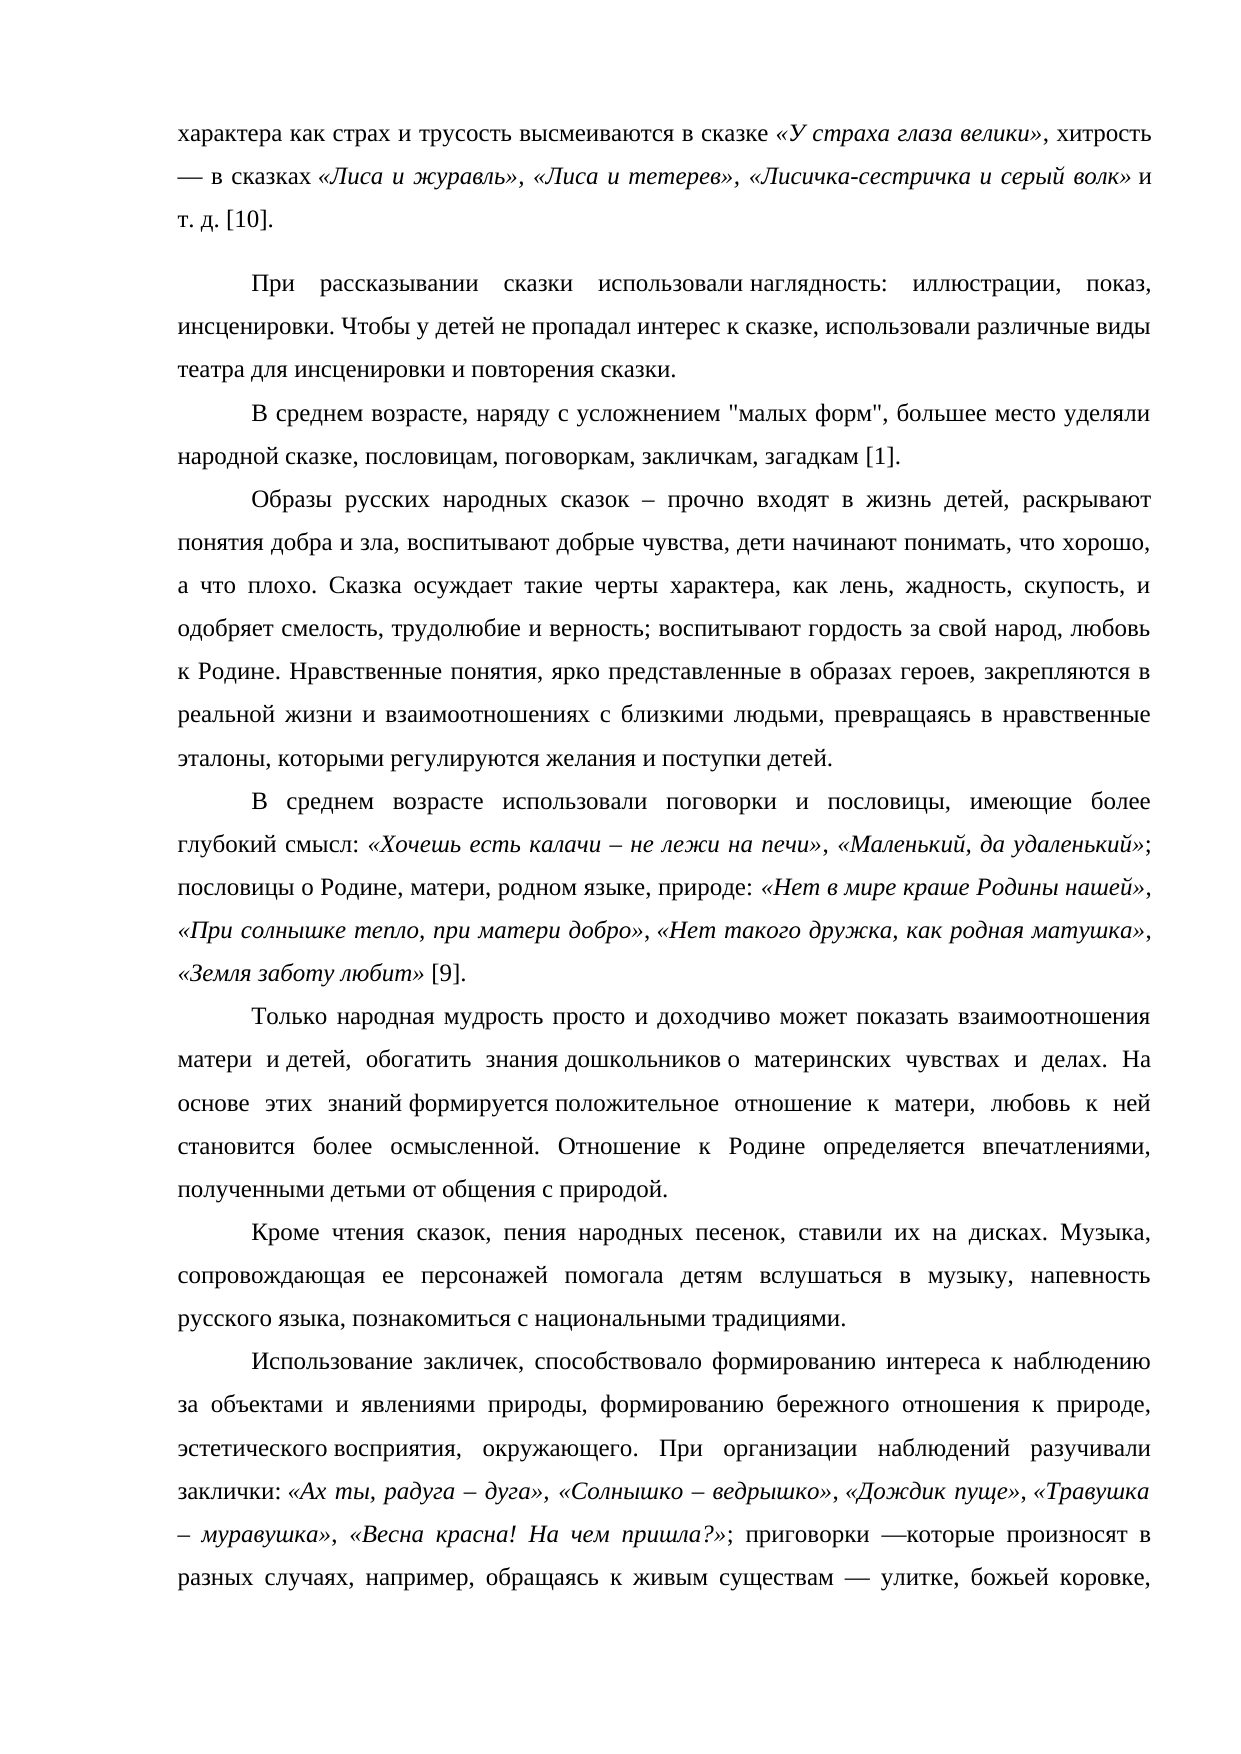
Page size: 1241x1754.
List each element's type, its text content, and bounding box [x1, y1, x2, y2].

text При рассказывании сказки использовали наглядность: иллюстрации, показ, инсценировки. Чтобы у детей не пропадал интерес к сказке, использовали различные виды театра для инсценировки и повторения сказки. [177, 268, 1152, 383]
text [177, 1418, 1152, 1591]
text В среднем возрасте, наряду с усложнением "малых форм", большее место уделяли народной сказке, пословицам, поговоркам, закличкам, загадкам [1]. [177, 398, 1152, 469]
text В среднем возрасте использовали поговорки и пословицы, имеющие более глубокий смысл: «Хочешь есть калачи – не лежи на печи», «Маленький, да удаленький»; пословицы о Родине, матери, родном языке, природе: «Нет в мире краше Родины нашей», «При солнышке тепло, при матери добро», «Нет такого дружка, как родная матушка», «Земля заботу любит» [9]. [177, 786, 1152, 987]
text Только народная мудрость просто и доходчиво может показать взаимоотношения матери и детей, обогатить знания дошкольников о материнских чувствах и делах. На основе этих знаний формируется положительное отношение к матери, любовь к ней становится более осмысленной. Отношение к Родине определяется впечатлениями, полученными детьми от общения с природой. [177, 1001, 1152, 1203]
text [177, 147, 1152, 233]
text Образы русских народных сказок – прочно входят в жизнь детей, раскрывают понятия добра и зла, воспитывают добрые чувства, дети начинают понимать, что хорошо, а что плохо. Сказка осуждает такие черты характера, как лень, жадность, скупость, и одобряет смелость, трудолюбие и верность; воспитывают гордость за свой народ, любовь к Родине. Нравственные понятия, ярко представленные в образах героев, закрепляются в реальной жизни и взаимоотношениях с близкими людьми, превращаясь в нравственные эталоны, которыми регулируются желания и поступки детей. [177, 484, 1152, 771]
text Кроме чтения сказок, пения народных песенок, ставили их на дисках. Музыка, сопровождающая ее персонажей помогала детям вслушаться в музыку, напевность русского языка, познакомиться с национальными традициями. [177, 1217, 1152, 1332]
